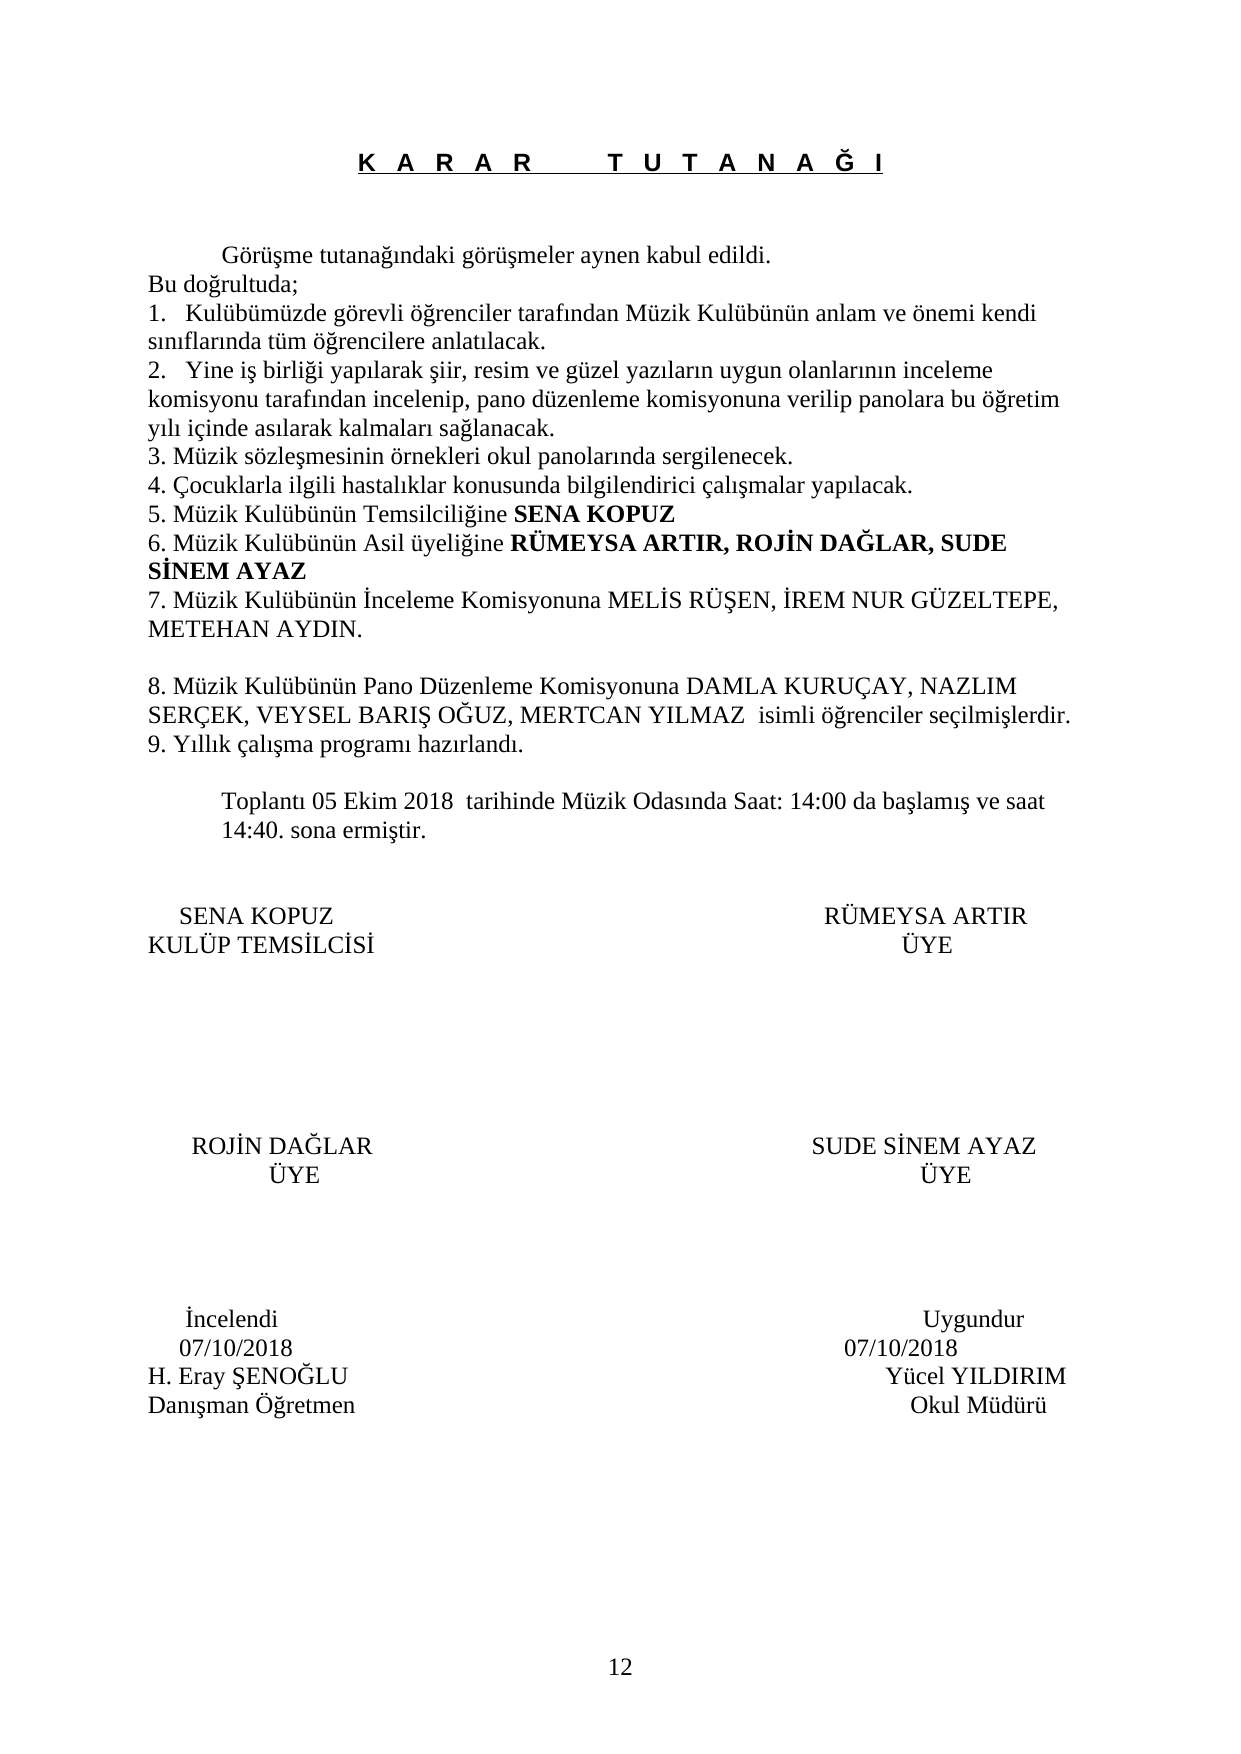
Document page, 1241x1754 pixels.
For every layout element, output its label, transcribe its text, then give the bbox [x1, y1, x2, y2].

text Danışman Öğretmen Okul Müdürü [148, 1390, 1093, 1419]
text Görüşme tutanağındaki görüşmeler aynen kabul edildi. [148, 240, 1093, 269]
text 9. Yıllık çalışma programı hazırlandı. [148, 729, 1093, 758]
text Bu doğrultuda; [148, 269, 1093, 298]
text 3. Müzik sözleşmesinin örnekleri okul panolarında sergilenecek. [148, 441, 1093, 470]
text SENA KOPUZ RÜMEYSA ARTIR KULÜP TEMSİLCİSİ ÜYE [148, 901, 1093, 1016]
text ÜYE ÜYE [148, 1160, 1093, 1189]
text 6. Müzik Kulübünün Asil üyeliğine RÜMEYSA ARTIR, ROJİN DAĞLAR, SUDE SİNEM AYAZ [148, 528, 1093, 585]
text 8. Müzik Kulübünün Pano Düzenleme Komisyonuna DAMLA KURUÇAY, NAZLIM SERÇEK, VEYSEL BARIŞ OĞUZ, MERTCAN YILMAZ isimli öğrenciler seçilmişlerdir. [148, 643, 1093, 729]
subtitle K A R A R T U T A N A Ğ I [148, 148, 1093, 176]
text 2. Yine iş birliği yapılarak şiir, resim ve güzel yazıların uygun olanlarının inceleme komisyonu tarafından incelenip, pano düzenleme komisyonuna verilip panolara bu öğretim yılı içinde asılarak kalmaları sağlanacak. [148, 355, 1093, 441]
text 1. Kulübümüzde görevli öğrenciler tarafından Müzik Kulübünün anlam ve önemi kendi sınıflarında tüm öğrencilere anlatılacak. [148, 298, 1093, 355]
text 7. Müzik Kulübünün İnceleme Komisyonuna MELİS RÜŞEN, İREM NUR GÜZELTEPE, METEHAN AYDIN. [148, 585, 1093, 643]
text Toplantı 05 Ekim 2018 tarihinde Müzik Odasında Saat: 14:00 da başlamış ve saat 14:40. sona ermiştir. [221, 786, 1093, 844]
text 07/10/2018 07/10/2018 [148, 1333, 1093, 1361]
text ROJİN DAĞLAR SUDE SİNEM AYAZ [148, 1131, 1093, 1160]
text 5. Müzik Kulübünün Temsilciliğine SENA KOPUZ [148, 499, 1093, 528]
text 4. Çocuklarla ilgili hastalıklar konusunda bilgilendirici çalışmalar yapılacak. [148, 470, 1093, 499]
text İncelendi Uygundur [148, 1304, 1093, 1333]
text H. Eray ŞENOĞLU Yücel YILDIRIM [148, 1361, 1093, 1390]
